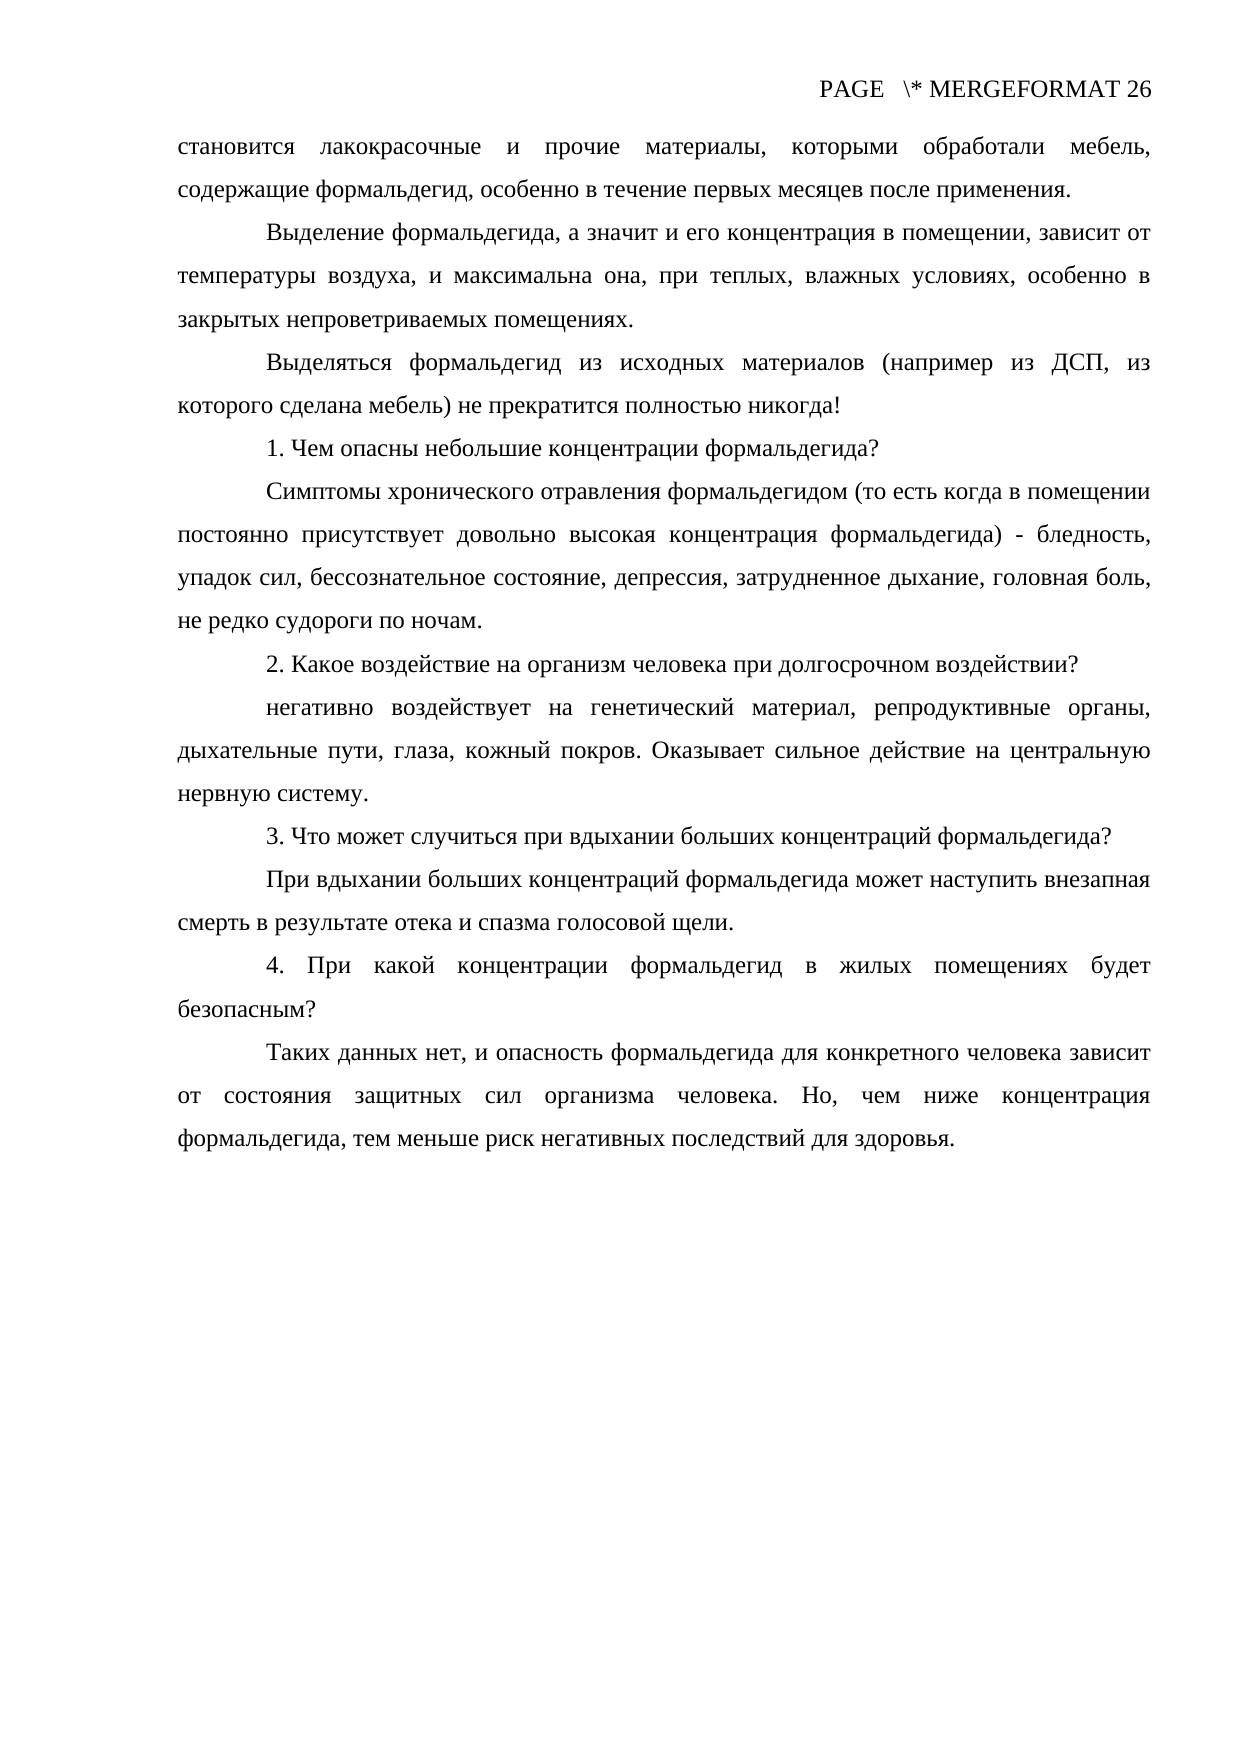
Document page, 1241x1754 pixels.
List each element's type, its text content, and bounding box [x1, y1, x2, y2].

text При вдыхании больших концентраций формальдегида может наступить внезапная смерть в результате отека и спазма голосовой щели. [177, 864, 1152, 936]
text 2. Какое воздействие на организм человека при долгосрочном воздействии? [177, 649, 1152, 677]
text Симптомы хронического отравления формальдегидом (то есть когда в помещении постоянно присутствует довольно высокая концентрация формальдегида) - бледность, упадок сил, бессознательное состояние, депрессия, затрудненное дыхание, головная боль, не редко судороги по ночам. [177, 476, 1152, 634]
text 1. Чем опасны небольшие концентрации формальдегида? [177, 433, 1152, 462]
text Таких данных нет, и опасность формальдегида для конкретного человека зависит от состояния защитных сил организма человека. Но, чем ниже концентрация формальдегида, тем меньше риск негативных последствий для здоровья. [177, 1037, 1152, 1152]
text негативно воздействует на генетический материал, репродуктивные органы, дыхательные пути, глаза, кожный покров. Оказывает сильное действие на центральную нервную систему. [177, 692, 1152, 807]
text Выделение формальдегида, а значит и его концентрация в помещении, зависит от температуры воздуха, и максимальна она, при теплых, влажных условиях, особенно в закрытых непроветриваемых помещениях. [177, 217, 1152, 332]
text 3. Что может случиться при вдыхании больших концентраций формальдегида? [177, 821, 1152, 850]
text Выделяться формальдегид из исходных материалов (например из ДСП, из которого сделана мебель) не прекратится полностью никогда! [177, 347, 1152, 419]
text 4. При какой концентрации формальдегид в жилых помещениях будет безопасным? [177, 951, 1152, 1022]
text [177, 131, 1152, 203]
